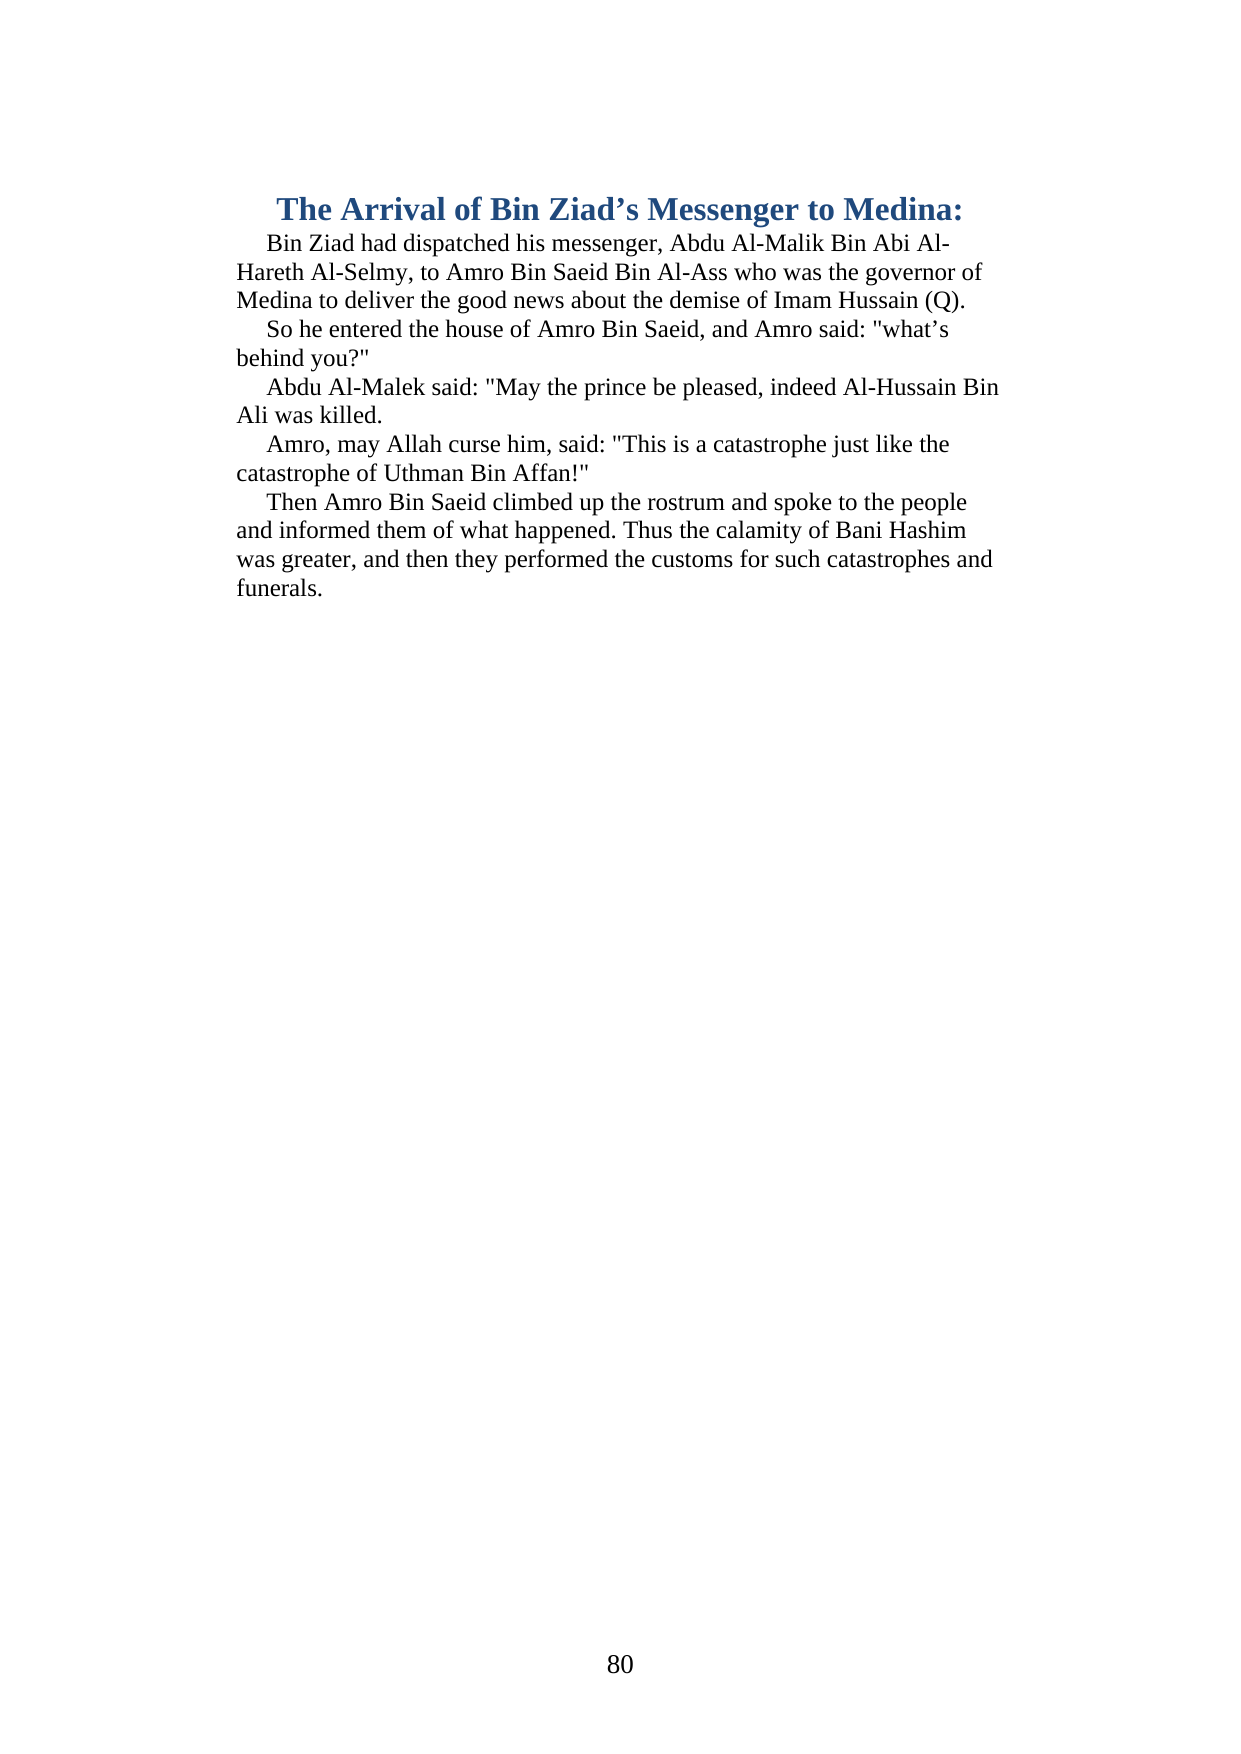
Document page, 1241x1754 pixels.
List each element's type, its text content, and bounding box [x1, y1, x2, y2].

subtitle The Arrival of Bin Ziad’s Messenger to Medina: [236, 190, 1004, 228]
text Amro, may Allah curse him, said: "This is a catastrophe just like the catastrophe of Uthman Bin Affan!" [236, 429, 1004, 487]
text Then Amro Bin Saeid climbed up the rostrum and spoke to the people and informed them of what happened. Thus the calamity of Bani Hashim was greater, and then they performed the customs for such catastrophes and funerals. [236, 487, 1004, 602]
text Bin Ziad had dispatched his messenger, Abdu Al-Malik Bin Abi Al-Hareth Al-Selmy, to Amro Bin Saeid Bin Al-Ass who was the governor of Medina to deliver the good news about the demise of Imam Hussain (Q). [236, 228, 1004, 314]
text Abdu Al-Malek said: "May the prince be pleased, indeed Al-Hussain Bin Ali was killed. [236, 372, 1004, 429]
text So he entered the house of Amro Bin Saeid, and Amro said: "what’s behind you?" [236, 314, 1004, 372]
